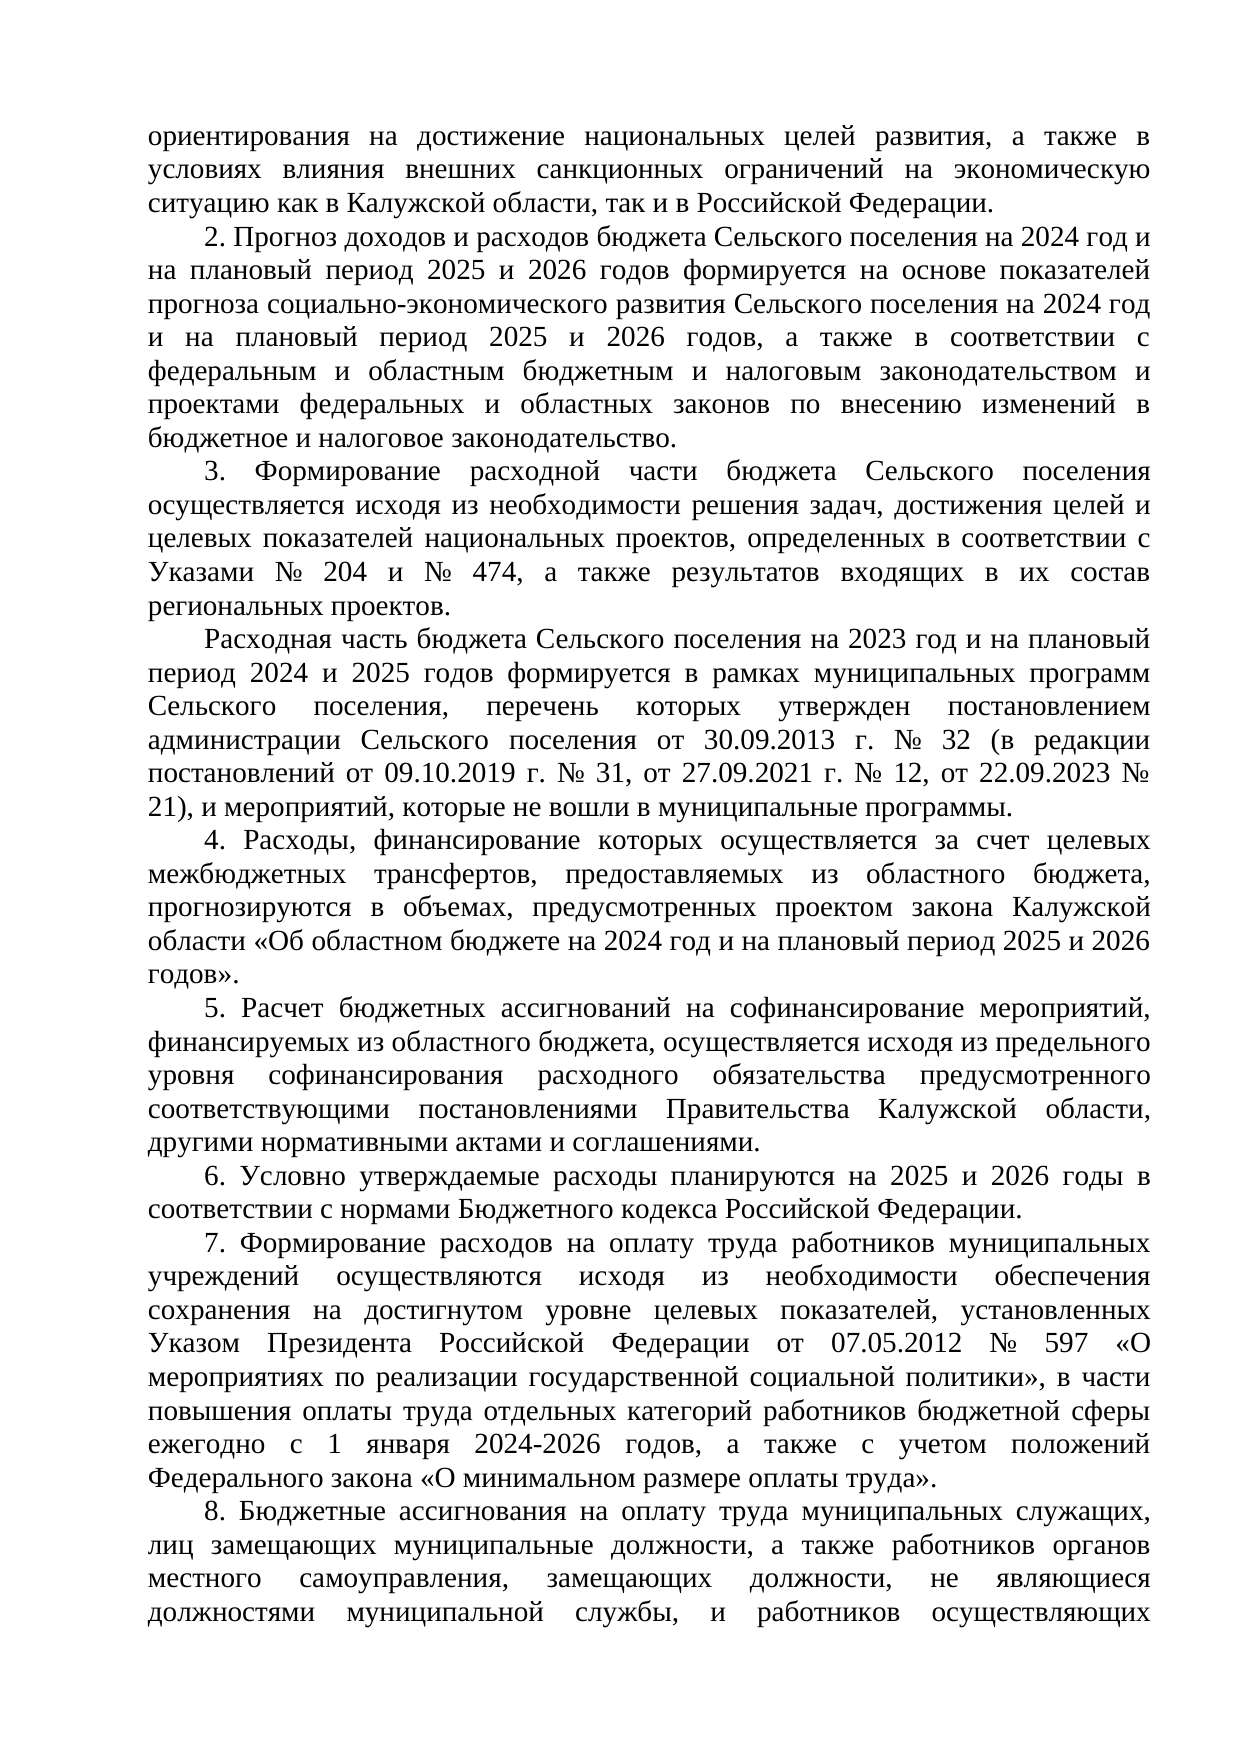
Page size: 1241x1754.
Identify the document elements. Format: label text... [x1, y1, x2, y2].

text Расходная часть бюджета Сельского поселения на 2023 год и на плановый период 2024 и 2025 годов формируется в рамках муниципальных программ Сельского поселения, перечень которых утвержден постановлением администрации Сельского поселения от 30.09.2013 г. № 32 (в редакции постановлений от 09.10.2019 г. № 31, от 27.09.2021 г. № 12, от 22.09.2023 № 21), и мероприятий, которые не вошли в муниципальные программы. [148, 621, 1152, 822]
text 6. Условно утверждаемые расходы планируются на 2025 и 2026 годы в соответствии с нормами Бюджетного кодекса Российской Федерации. [148, 1158, 1152, 1225]
text 3. Формирование расходной части бюджета Сельского поселения осуществляется исходя из необходимости решения задач, достижения целей и целевых показателей национальных проектов, определенных в соответствии с Указами № 204 и № 474, а также результатов входящих в их состав региональных проектов. [148, 453, 1152, 621]
text 2. Прогноз доходов и расходов бюджета Сельского поселения на 2024 год и на плановый период 2025 и 2026 годов формируется на основе показателей прогноза социально-экономического развития Сельского поселения на 2024 год и на плановый период 2025 и 2026 годов, а также в соответствии с федеральным и областным бюджетным и налоговым законодательством и проектами федеральных и областных законов по внесению изменений в бюджетное и налоговое законодательство. [148, 219, 1152, 453]
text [148, 1493, 1152, 1627]
text 7. Формирование расходов на оплату труда работников муниципальных учреждений осуществляются исходя из необходимости обеспечения сохранения на достигнутом уровне целевых показателей, установленных Указом Президента Российской Федерации от 07.05.2012 № 597 «О мероприятиях по реализации государственной социальной политики», в части повышения оплаты труда отдельных категорий работников бюджетной сферы ежегодно с 1 января 2024-2026 годов, а также с учетом положений Федерального закона «О минимальном размере оплаты труда». [148, 1225, 1152, 1493]
text 4. Расходы, финансирование которых осуществляется за счет целевых межбюджетных трансфертов, предоставляемых из областного бюджета, прогнозируются в объемах, предусмотренных проектом закона Калужской области «Об областном бюджете на 2024 год и на плановый период 2025 и 2026 годов». [148, 822, 1152, 990]
text 5. Расчет бюджетных ассигнований на софинансирование мероприятий, финансируемых из областного бюджета, осуществляется исходя из предельного уровня софинансирования расходного обязательства предусмотренного соответствующими постановлениями Правительства Калужской области, другими нормативными актами и соглашениями. [148, 990, 1152, 1158]
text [148, 118, 1152, 219]
